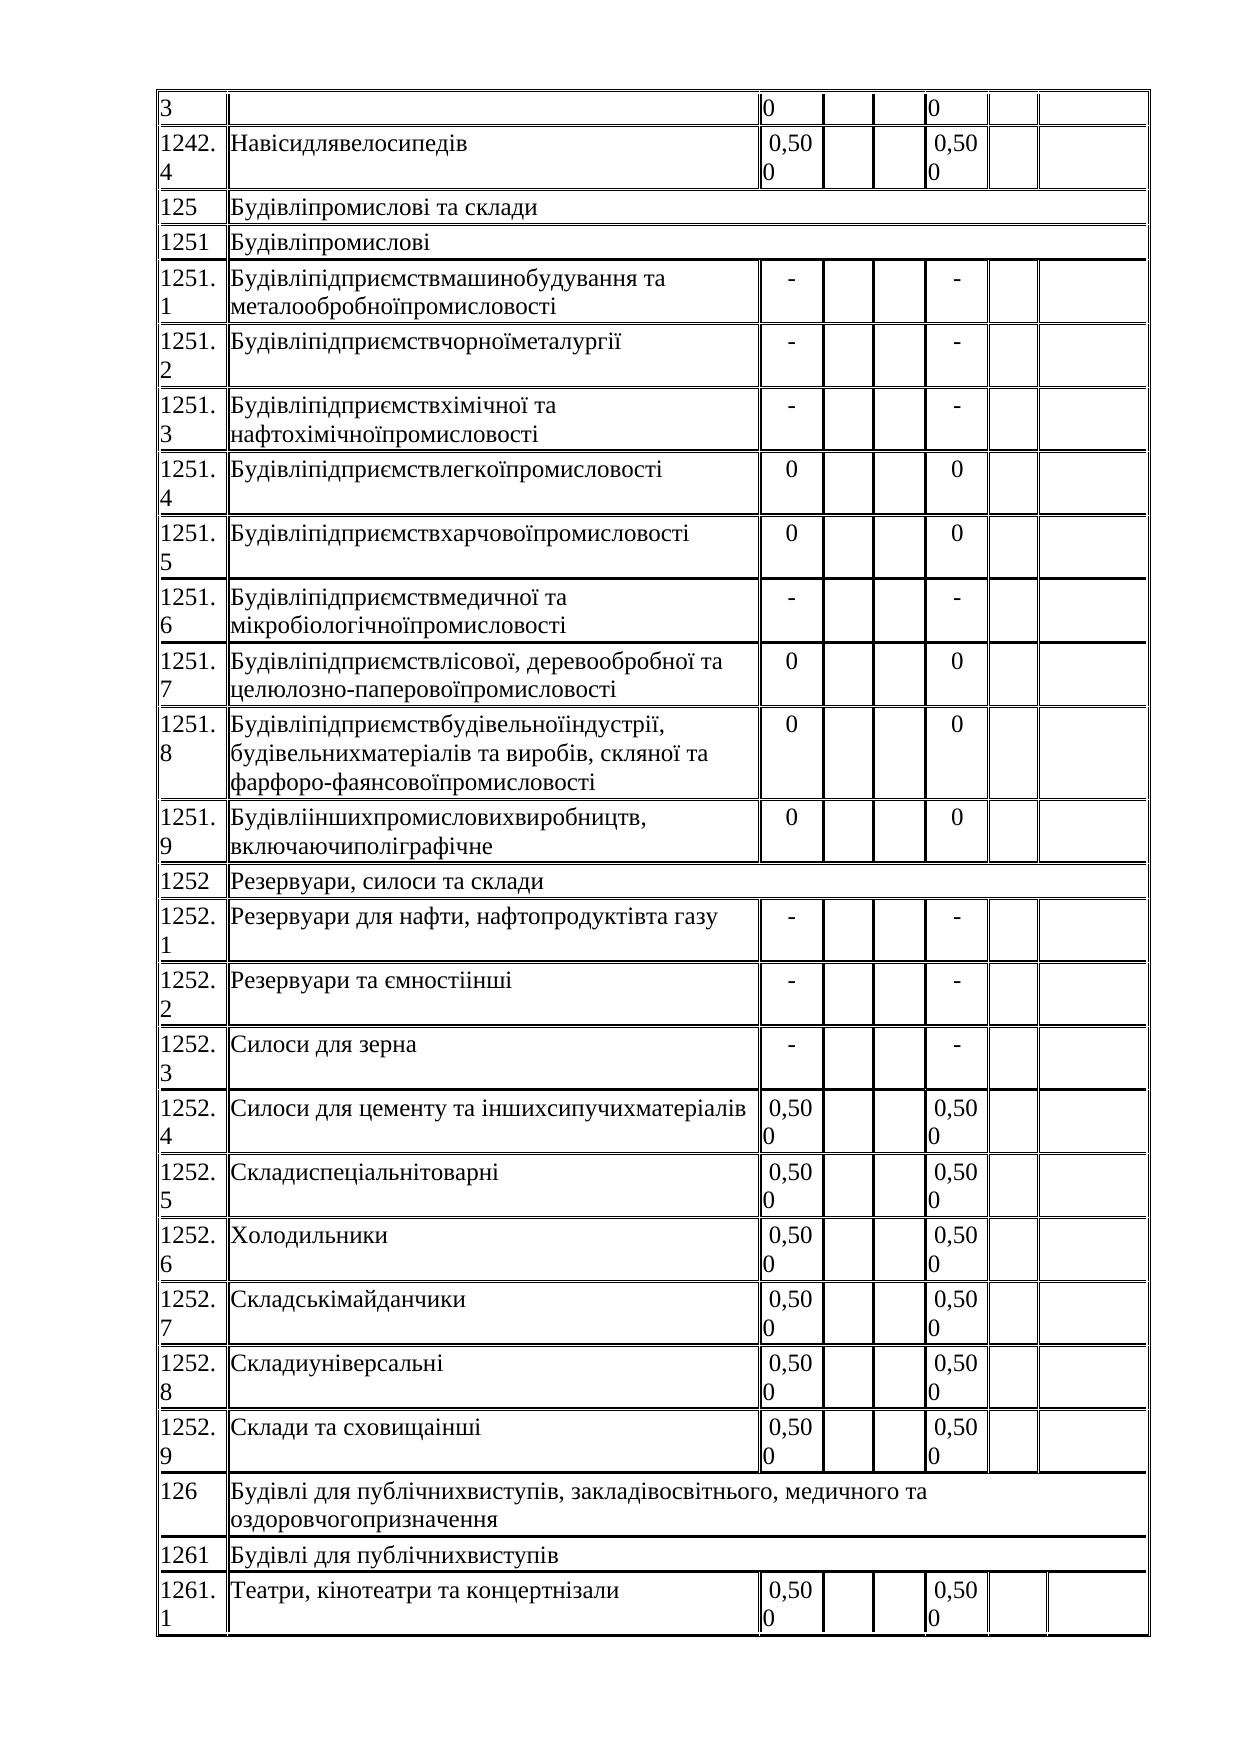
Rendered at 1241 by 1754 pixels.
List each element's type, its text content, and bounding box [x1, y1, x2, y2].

table_cell Будівліпідприємствхарчовоїпромисловості [230, 517, 758, 577]
table_cell 0 [762, 517, 822, 577]
table_cell 1251.4 [159, 449, 226, 513]
table_cell [825, 801, 872, 861]
table_cell - [762, 1028, 822, 1088]
table_cell [1040, 1407, 1148, 1471]
table_cell 0,500 [927, 127, 987, 188]
table_cell [990, 325, 1037, 386]
table_cell [875, 644, 924, 705]
table_cell 0 [762, 708, 822, 797]
table_cell [825, 1219, 872, 1279]
table_cell 0,500 [927, 1155, 987, 1216]
table_cell [875, 1219, 924, 1279]
table_cell 0 [762, 644, 822, 705]
table_cell Навісидлявелосипедів [230, 127, 758, 188]
table_cell [1039, 386, 1149, 449]
table_cell [873, 1573, 925, 1634]
table_cell [825, 1283, 872, 1343]
table_cell [1040, 1024, 1148, 1088]
table_cell [990, 1219, 1037, 1279]
table_cell [990, 517, 1037, 577]
table_cell [823, 1573, 873, 1634]
table_cell 0,500 [762, 127, 822, 188]
table_cell [825, 1091, 872, 1152]
table_cell [990, 1283, 1037, 1343]
table_cell 0 [927, 517, 987, 577]
table_cell [990, 261, 1037, 322]
table_cell [1048, 1570, 1148, 1634]
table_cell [228, 90, 760, 124]
table_cell 1252.3 [159, 1024, 226, 1088]
table_cell Холодильники [230, 1219, 758, 1279]
table_cell 0,500 [927, 1347, 987, 1407]
table_cell [873, 92, 925, 124]
table_cell 0,500 [760, 1573, 823, 1634]
table_cell 0 [927, 801, 987, 861]
table_cell Резервуари для нафти, нафтопродуктівта газу [230, 900, 758, 960]
table_cell 1252.5 [157, 1152, 228, 1216]
table_cell [989, 92, 1038, 124]
table_cell [825, 964, 872, 1024]
table_cell 0,500 [925, 92, 989, 124]
table_cell [989, 1573, 1047, 1634]
table_cell 1252.7 [159, 1280, 226, 1343]
table_cell 0 [927, 708, 987, 797]
table_cell [875, 1411, 924, 1471]
table_cell [1039, 1152, 1149, 1216]
table_cell Будівлі для публічнихвиступів, закладівосвітнього, медичного та оздоровчогопризначення [230, 1471, 1148, 1535]
table_cell 0 [762, 801, 822, 861]
table_cell - [762, 964, 822, 1024]
table_cell Складськімайданчики [230, 1283, 758, 1343]
table_cell 1251.6 [159, 577, 226, 641]
table_cell 1252 [159, 861, 226, 896]
table_cell 1251.8 [157, 705, 228, 797]
table_cell Склади та сховищаінші [230, 1411, 758, 1471]
table_cell [990, 1411, 1037, 1471]
table_cell [1040, 577, 1148, 641]
table_cell [875, 801, 924, 861]
table_cell [825, 1028, 872, 1088]
table_cell [875, 708, 924, 797]
table_cell [1039, 92, 1148, 124]
table_cell [825, 1411, 872, 1471]
table_cell 1251.3 [157, 386, 228, 449]
table_cell Складиуніверсальні [230, 1347, 758, 1407]
table_cell 1252.6 [157, 1216, 228, 1279]
table_cell Театри, кінотеатри та концертнізали [228, 1572, 760, 1634]
table_cell [875, 1028, 924, 1088]
table_cell [990, 1155, 1037, 1216]
table_cell [875, 389, 924, 449]
table_cell 0,500 [762, 1411, 822, 1471]
table_cell Будівліпідприємствчорноїметалургії [230, 325, 758, 386]
table_cell [875, 127, 924, 188]
table_cell 1252.1 [159, 896, 226, 960]
table_cell [875, 1347, 924, 1407]
table_cell [875, 325, 924, 386]
table_cell 0,500 [760, 92, 823, 124]
table_cell [825, 708, 872, 797]
table_cell [1040, 641, 1148, 705]
table_cell Будівліпідприємствмашинобудування та металообробноїпромисловості [230, 261, 758, 322]
table_cell [1040, 513, 1148, 577]
table_cell 1252.2 [159, 960, 226, 1024]
table_cell [825, 644, 872, 705]
table_cell [825, 127, 872, 188]
table_cell - [762, 580, 822, 641]
table_cell 0,500 [927, 1411, 987, 1471]
table_cell [990, 127, 1037, 188]
table_cell Будівліпідприємствбудівельноїіндустрії, будівельнихматеріалів та виробів, скляної та фарфоро-фаянсовоїпромисловості [230, 708, 758, 797]
table_cell [990, 801, 1037, 861]
table_cell Будівліпідприємствмедичної та мікробіологічноїпромисловості [230, 580, 758, 641]
table_cell [875, 261, 924, 322]
table_cell [1039, 124, 1149, 188]
table_cell [990, 453, 1037, 513]
table_cell [825, 580, 872, 641]
table_cell Будівлі для публічнихвиступів [230, 1535, 1148, 1570]
table_cell [1039, 896, 1148, 960]
table_cell 125 [157, 188, 228, 223]
table_cell 0,500 [927, 1219, 987, 1279]
table_cell 1251.5 [159, 513, 226, 577]
table_cell [990, 580, 1037, 641]
table_cell [825, 900, 872, 960]
table_cell [875, 1091, 924, 1152]
table_cell [1040, 1088, 1149, 1152]
table_cell [1040, 1343, 1148, 1407]
table_cell 0 [762, 453, 822, 513]
table_cell [875, 517, 924, 577]
table_cell [825, 453, 872, 513]
table_cell [1039, 705, 1149, 797]
table_cell [825, 1155, 872, 1216]
table_cell [1040, 449, 1148, 513]
table_cell - [927, 964, 987, 1024]
table_cell Будівліпідприємствхімічної та нафтохімічноїпромисловості [230, 389, 758, 449]
table_cell 1252.8 [159, 1343, 226, 1407]
table_cell 1242.4 [157, 124, 228, 188]
table_cell [990, 1028, 1037, 1088]
table_cell [825, 389, 872, 449]
table_cell - [927, 325, 987, 386]
table_cell [1039, 322, 1149, 386]
table_cell 1251.7 [159, 641, 226, 705]
table_cell - [762, 325, 822, 386]
table_cell 1261 [159, 1535, 226, 1570]
table_cell [1040, 960, 1148, 1024]
table_cell 0,500 [762, 1155, 822, 1216]
table_cell 1251.2 [157, 322, 228, 386]
table_cell 0,500 [762, 1347, 822, 1407]
table_cell 1252.9 [159, 1407, 226, 1471]
table_cell Складиспеціальнітоварні [230, 1155, 758, 1216]
table_cell [875, 964, 924, 1024]
table_cell 0,500 [925, 1573, 989, 1634]
table_cell [990, 900, 1037, 960]
table_cell - [927, 900, 987, 960]
table_cell [990, 644, 1037, 705]
table_cell 1252.4 [157, 1088, 226, 1152]
table_cell 1251.9 [159, 798, 226, 861]
table_cell - [762, 261, 822, 322]
table_cell [990, 708, 1037, 797]
table_cell 1261.1 [159, 1570, 228, 1634]
table_cell 0,500 [762, 1219, 822, 1279]
table_cell 126 [159, 1471, 226, 1535]
table_cell - [927, 580, 987, 641]
table_cell [990, 1347, 1037, 1407]
table_cell Силоси для цементу та іншихсипучихматеріалів [230, 1091, 758, 1152]
table_cell [1039, 1216, 1149, 1279]
table_cell [825, 261, 872, 322]
table_cell Будівліпідприємствлегкоїпромисловості [230, 453, 758, 513]
table_cell [875, 900, 924, 960]
table_cell 1251.1 [157, 258, 226, 322]
table_cell [875, 1283, 924, 1343]
table_cell [875, 453, 924, 513]
table_cell - [927, 1028, 987, 1088]
table_cell Резервуари, силоси та склади [230, 861, 1148, 896]
table_cell [823, 92, 873, 124]
table_cell - [762, 900, 822, 960]
table_cell 0,500 [927, 1091, 987, 1152]
table_cell - [927, 389, 987, 449]
table_cell [825, 1347, 872, 1407]
table_cell Будівлііншихпромисловихвиробництв, включаючиполіграфічне [230, 801, 758, 861]
table_cell [1040, 258, 1149, 322]
table_cell - [762, 389, 822, 449]
table_cell 0 [927, 644, 987, 705]
table_cell [825, 517, 872, 577]
table_cell 1242.3 [157, 90, 228, 124]
table_cell Будівліпромислові [228, 223, 1149, 258]
table_cell [1040, 1280, 1148, 1343]
table_cell Будівліпідприємствлісової, деревообробної та целюлозно-паперовоїпромисловості [230, 644, 758, 705]
table_cell [990, 389, 1037, 449]
table_cell [990, 964, 1037, 1024]
table_cell 0,500 [762, 1283, 822, 1343]
table_cell [825, 325, 872, 386]
table_cell [990, 1091, 1037, 1152]
table_cell 0,500 [762, 1091, 822, 1152]
table_cell [1040, 798, 1148, 861]
table_cell 0,500 [927, 1283, 987, 1343]
table_cell Будівліпромислові та склади [228, 188, 1149, 223]
table_cell Резервуари та ємностіінші [230, 964, 758, 1024]
table_cell Силоси для зерна [230, 1028, 758, 1088]
table_cell 1251 [157, 223, 228, 258]
table_cell 0 [927, 453, 987, 513]
table_cell [875, 1155, 924, 1216]
table_cell [875, 580, 924, 641]
table_cell - [927, 261, 987, 322]
